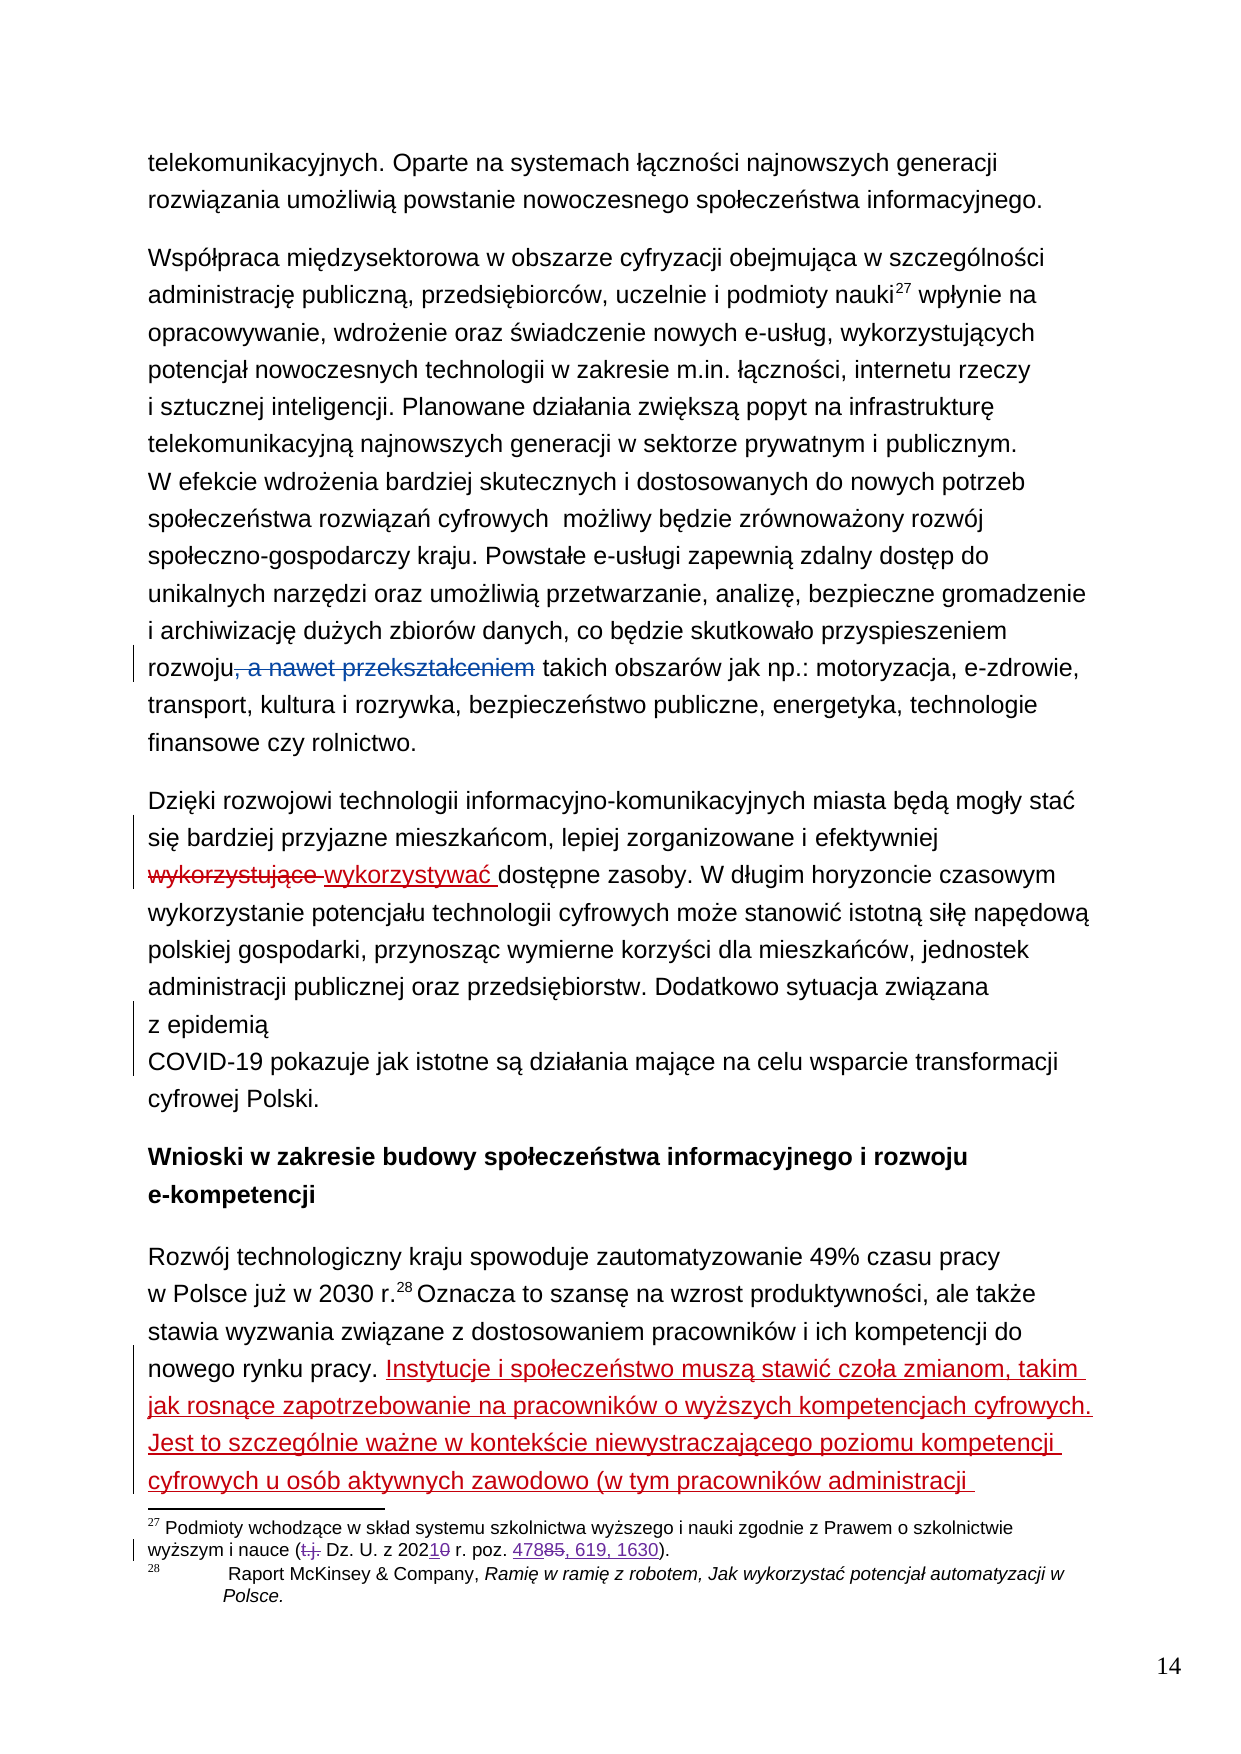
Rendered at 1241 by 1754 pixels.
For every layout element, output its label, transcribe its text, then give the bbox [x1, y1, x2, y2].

text Dzięki rozwojowi technologii informacyjno-komunikacyjnych miasta będą mogły stać się bardziej przyjazne mieszkańcom, lepiej zorganizowane i efektywniej dostępne zasoby. W długim horyzoncie czasowym wykorzystanie potencjału technologii cyfrowych może stanowić istotną siłę napędową polskiej gospodarki, przynosząc wymierne korzyści dla mieszkańców, jednostek administracji publicznej oraz przedsiębiorstw. Dodatkowo sytuacja związana z epidemią COVID-19 pokazuje jak istotne są działania mające na celu wsparcie transformacji cyfrowej Polski. [148, 786, 1093, 1113]
subtitle Wnioski w zakresie budowy społeczeństwa informacyjnego i rozwoju e-kompetencji [148, 1142, 1093, 1208]
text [148, 1417, 1093, 1494]
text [148, 148, 1093, 214]
text Współpraca międzysektorowa w obszarze cyfryzacji obejmująca w szczególności administrację publiczną, przedsiębiorców, uczelnie i podmioty nauki wpłynie na opracowywanie, wdrożenie oraz świadczenie nowych e-usług, wykorzystujących potencjał nowoczesnych technologii w zakresie m.in. łączności, internetu rzeczy i sztucznej inteligencji. Planowane działania zwiększą popyt na infrastrukturę telekomunikacyjną najnowszych generacji w sektorze prywatnym i publicznym. W efekcie wdrożenia bardziej skutecznych i dostosowanych do nowych potrzeb społeczeństwa rozwiązań cyfrowych możliwy będzie zrównoważony rozwój społeczno-gospodarczy kraju. Powstałe e-usługi zapewnią zdalny dostęp do unikalnych narzędzi oraz umożliwią przetwarzanie, analizę, bezpieczne gromadzenie i archiwizację dużych zbiorów danych, co będzie skutkowało przyspieszeniem rozwoju takich obszarów jak np.: motoryzacja, e-zdrowie, transport, kultura i rozrywka, bezpieczeństwo publiczne, energetyka, technologie finansowe czy rolnictwo. [148, 243, 1093, 757]
